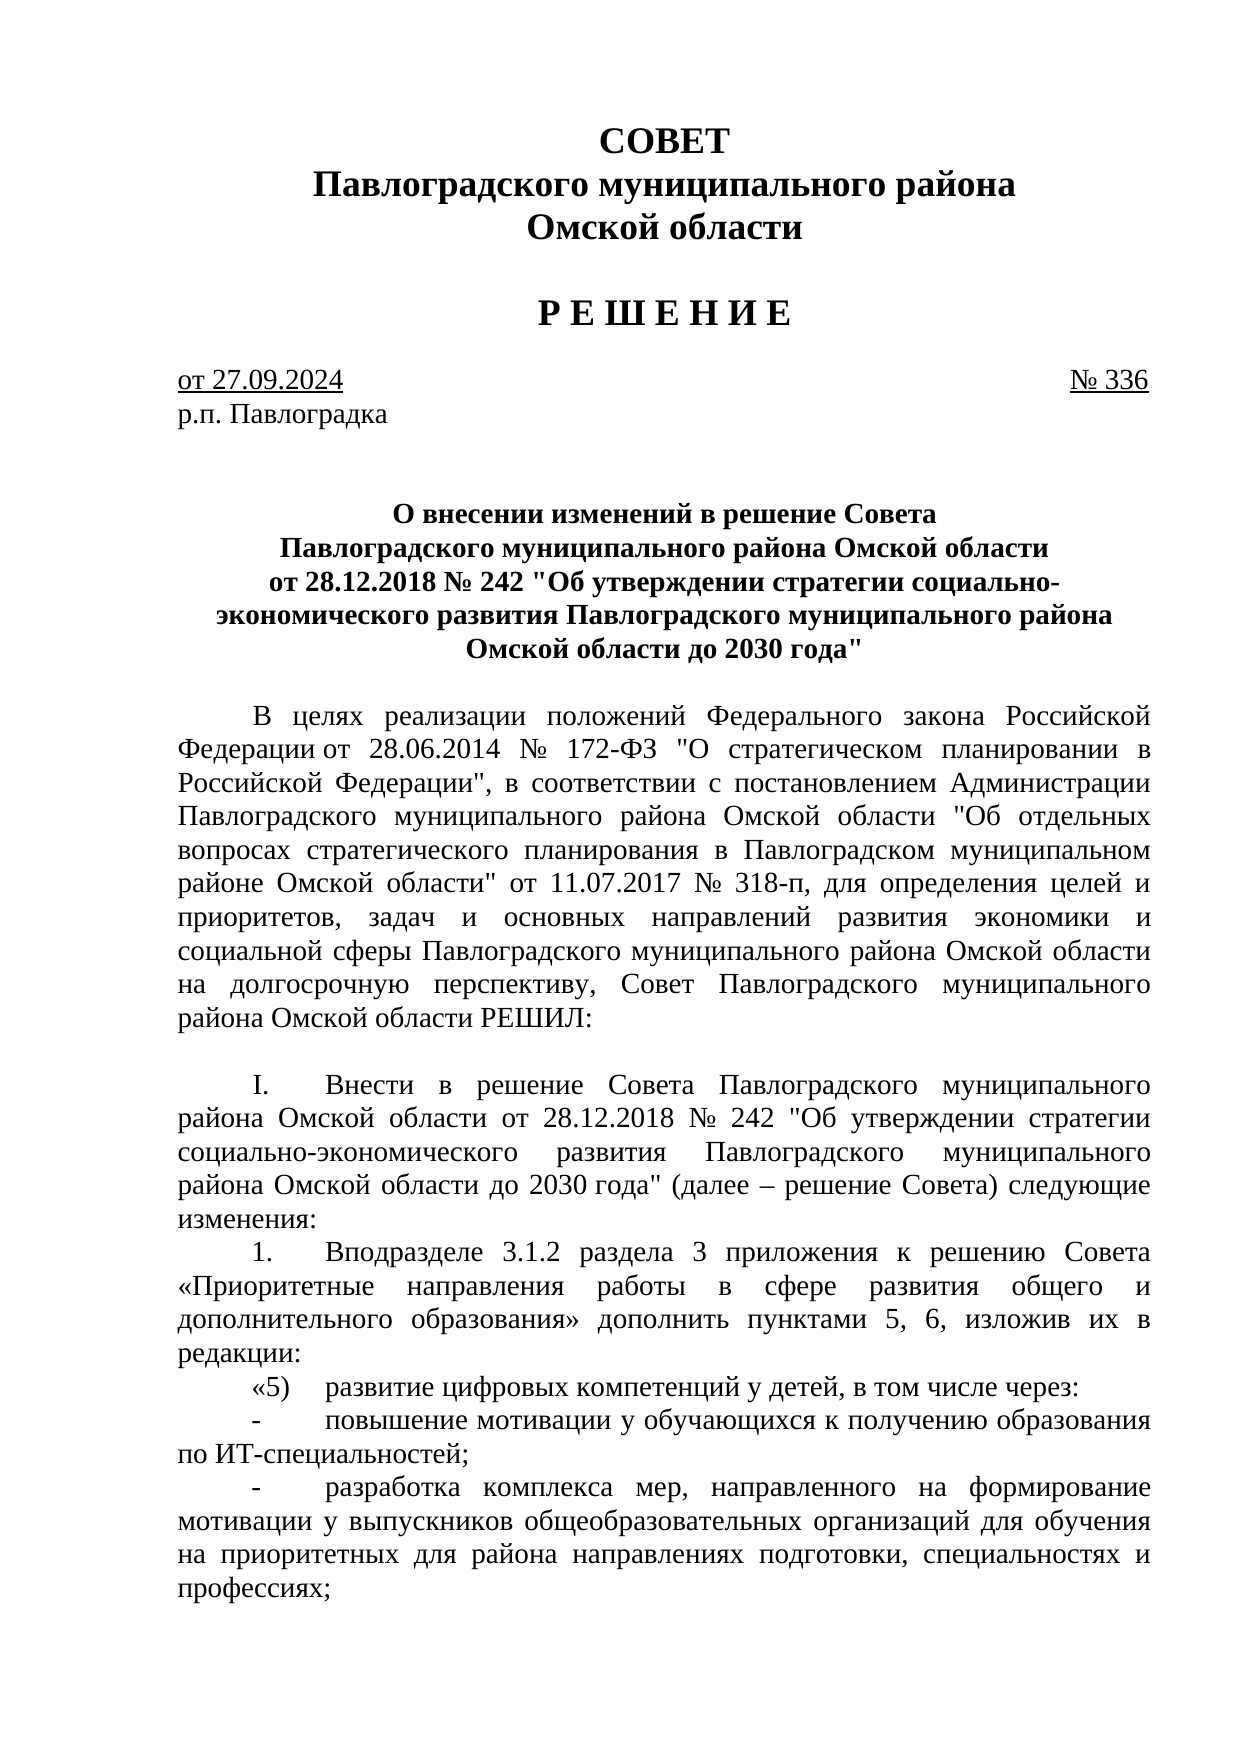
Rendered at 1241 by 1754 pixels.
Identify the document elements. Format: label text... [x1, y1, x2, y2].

text Павлоградского муниципального района [177, 161, 1152, 204]
list Внести в решение Совета Павлоградского муниципального района Омской области от 28.12.2018 № 242 "Об утверждении стратегии социально-экономического развития Павлоградского муниципального района Омской области до 2030 года" (далее – решение Совета) следующие изменения: [177, 1067, 1152, 1234]
text от 27.09.2024 № 336 [177, 362, 1152, 396]
text - разработка комплекса мер, направленного на формирование мотивации у выпускников общеобразовательных организаций для обучения на приоритетных для района направлениях подготовки, специальностях и профессиях; [177, 1469, 1152, 1603]
text О внесении изменений в решение Совета [177, 497, 1152, 530]
text «5) развитие цифровых компетенций у детей, в том числе через: [177, 1369, 1152, 1402]
text от 28.12.2018 № 242 "Об утверждении стратегии социально-экономического развития Павлоградского муниципального района Омской области до 2030 года" [177, 564, 1152, 664]
text В целях реализации положений Федерального закона Российской Федерации от 28.06.2014 № 172-ФЗ "О стратегическом планировании в Российской Федерации", в соответствии с постановлением Администрации Павлоградского муниципального района Омской области "Об отдельных вопросах стратегического планирования в Павлоградском муниципальном районе Омской области" от 11.07.2017 № 318-п, для определения целей и приоритетов, задач и основных направлений развития экономики и социальной сферы Павлоградского муниципального района Омской области на долгосрочную перспективу, Совет Павлоградского муниципального района Омской области РЕШИЛ: [177, 698, 1152, 1033]
text 1. Вподразделе 3.1.2 раздела 3 приложения к решению Совета «Приоритетные направления работы в сфере развития общего и дополнительного образования» дополнить пунктами 5, 6, изложив их в редакции: [177, 1234, 1152, 1369]
text р.п. Павлоградка [177, 396, 1152, 429]
text - повышение мотивации у обучающихся к получению образования по ИТ-специальностей; [177, 1402, 1152, 1469]
title Р Е Ш Е Н И Е [177, 291, 1152, 334]
text Омской области [177, 204, 1152, 247]
text Павлоградского муниципального района Омской области [177, 530, 1152, 564]
text СОВЕТ [177, 118, 1152, 161]
